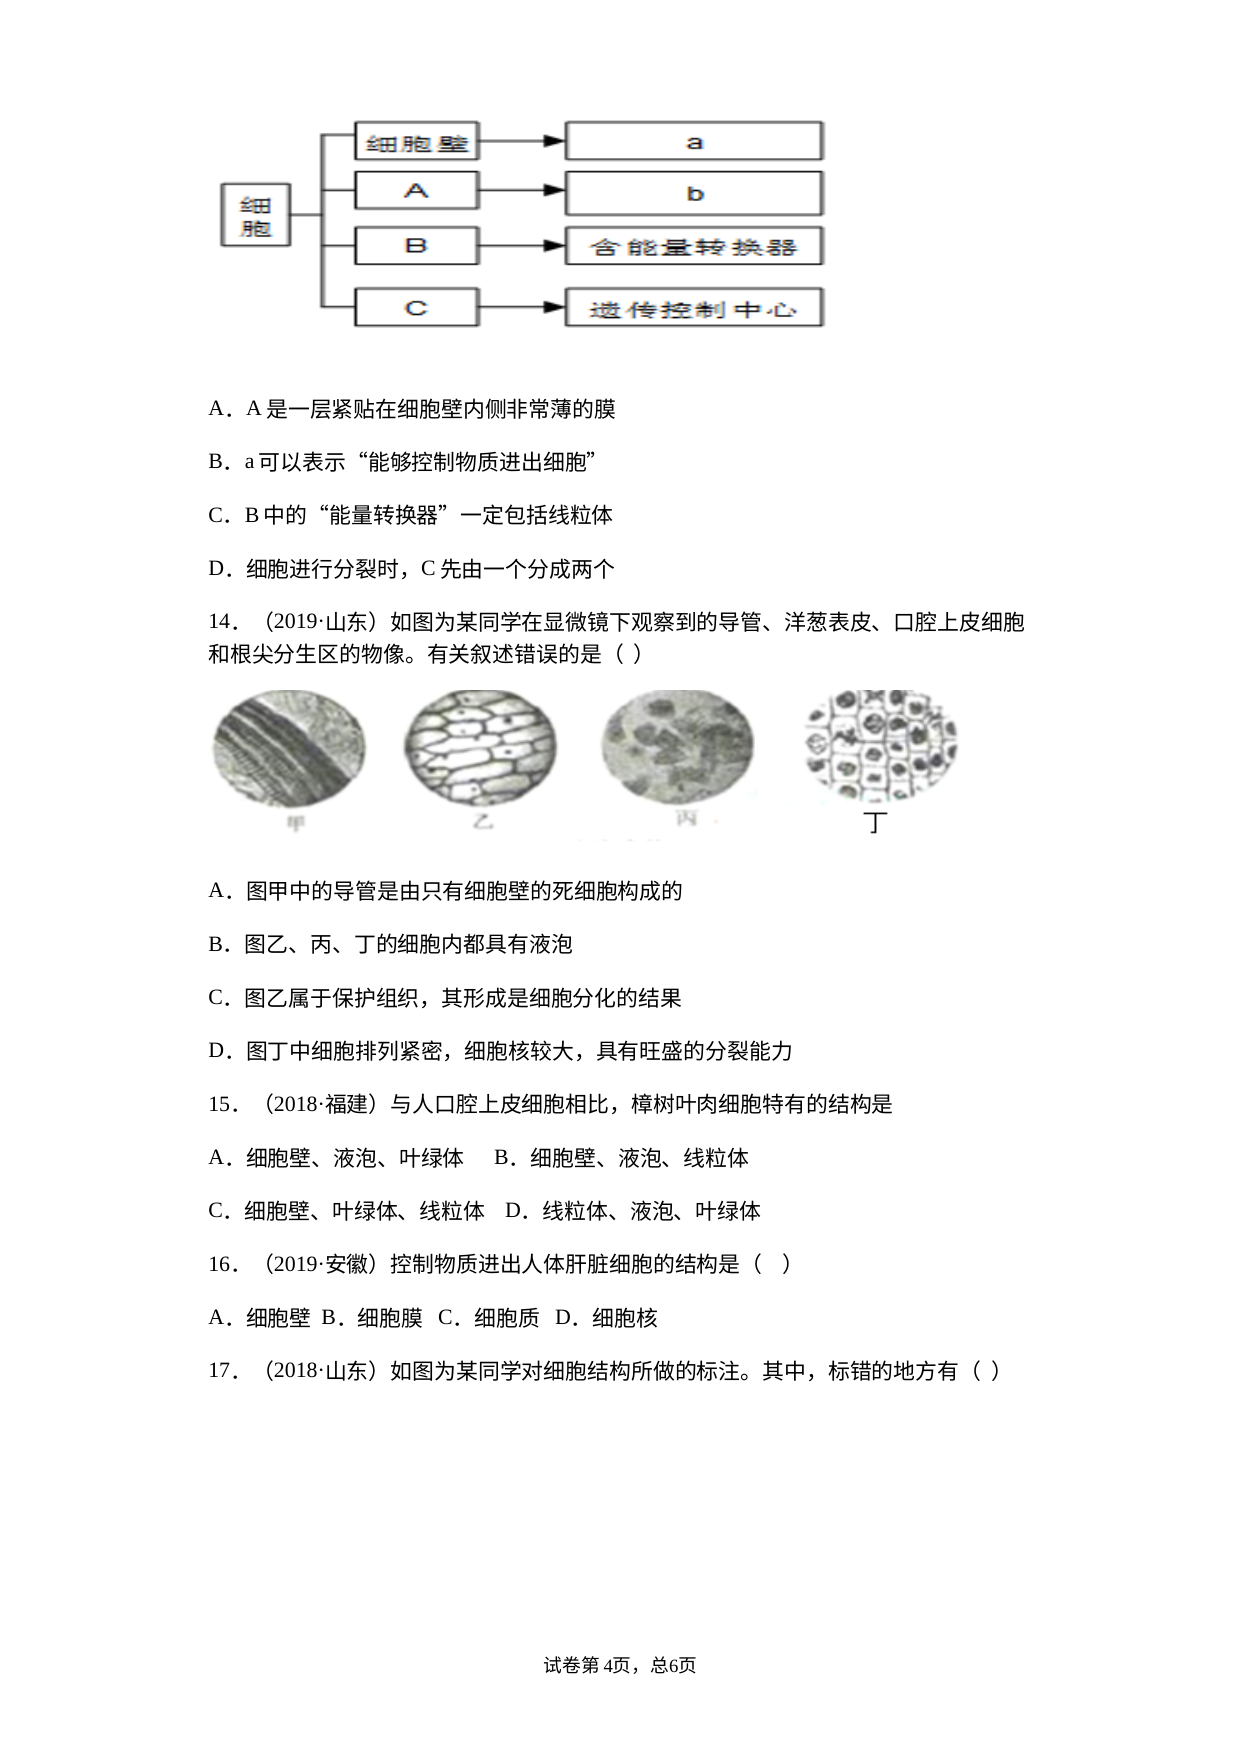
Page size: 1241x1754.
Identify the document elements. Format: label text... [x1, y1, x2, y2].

text B．a可以表示“能够控制物质进出细胞” [208, 444, 1032, 477]
text 15．（2018·福建）与人口腔上皮细胞相比，樟树叶肉细胞特有的结构是 [208, 1087, 1032, 1119]
text D．图丁中细胞排列紧密，细胞核较大，具有旺盛的分裂能力 [208, 1034, 1032, 1066]
text D．细胞进行分裂时，C先由一个分成两个 [208, 551, 1032, 584]
text A．细胞壁、液泡、叶绿体 B．细胞壁、液泡、线粒体 [208, 1140, 1032, 1173]
text A．图甲中的导管是由只有细胞壁的死细胞构成的 [208, 874, 1032, 906]
text A．A是一层紧贴在细胞壁内侧非常薄的膜 [208, 391, 1032, 424]
text C．细胞壁、叶绿体、线粒体 D．线粒体、液泡、叶绿体 [208, 1194, 1032, 1226]
picture [208, 110, 852, 339]
picture [208, 690, 964, 846]
text 16．（2019·安徽）控制物质进出人体肝脏细胞的结构是（ ） [208, 1247, 1032, 1279]
text C．图乙属于保护组织，其形成是细胞分化的结果 [208, 980, 1032, 1013]
text 14．（2019·山东）如图为某同学在显微镜下观察到的导管、洋葱表皮、口腔上皮细胞和根尖分生区的物像。有关叙述错误的是（ ） [208, 604, 1032, 669]
text 17．（2018·山东）如图为某同学对细胞结构所做的标注。其中，标错的地方有（ ） [208, 1354, 1032, 1386]
text C．B中的“能量转换器”一定包括线粒体 [208, 498, 1032, 530]
text A．细胞壁 B．细胞膜 C．细胞质 D．细胞核 [208, 1300, 1032, 1333]
text B．图乙、丙、丁的细胞内都具有液泡 [208, 927, 1032, 959]
